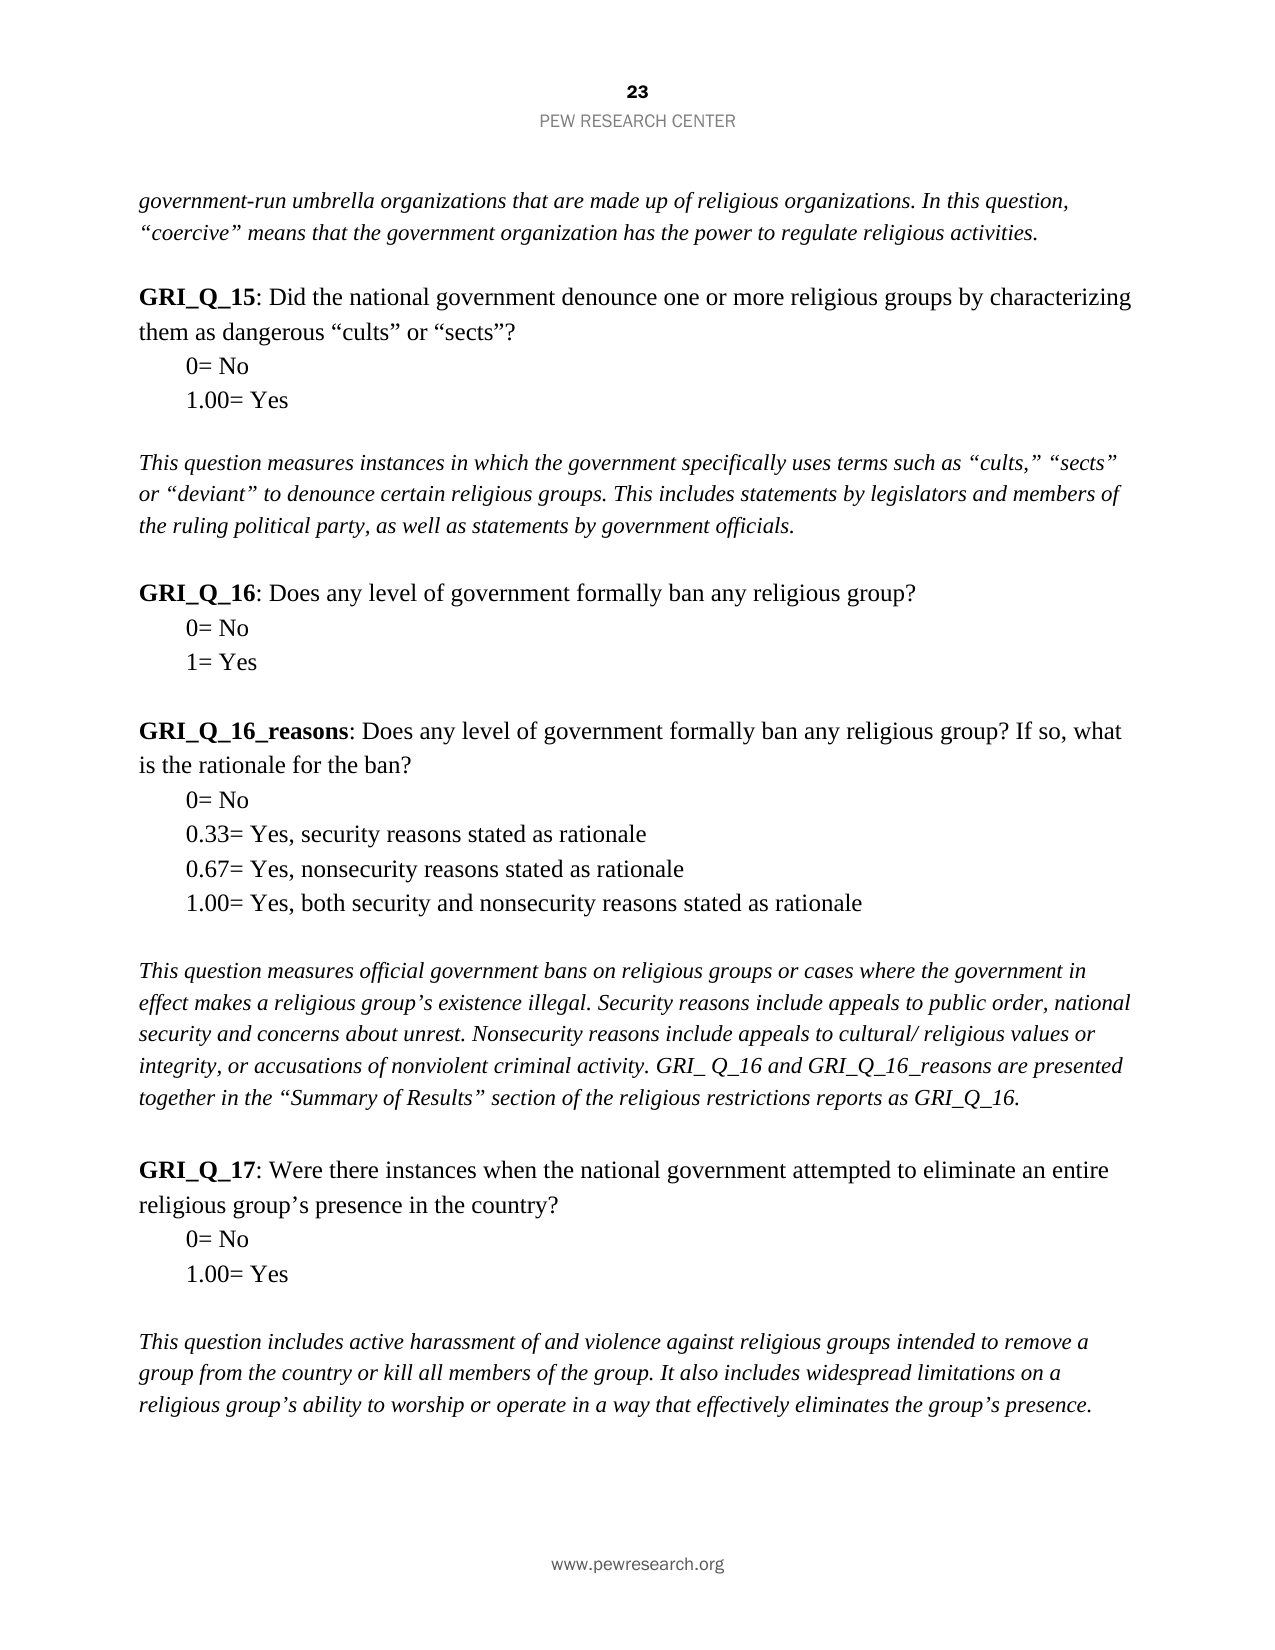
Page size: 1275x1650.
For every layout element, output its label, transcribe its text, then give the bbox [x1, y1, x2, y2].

text 0= No [186, 785, 1136, 814]
text 0= No [186, 351, 1136, 380]
text This question measures instances in which the government specifically uses terms such as “cults,” “sects” or “deviant” to denounce certain religious groups. This includes statements by legislators and members of the ruling political party, as well as statements by government officials. [139, 449, 1136, 538]
text 0= No [186, 613, 1136, 641]
text This question includes active harassment of and violence against religious groups intended to remove a group from the country or kill all members of the group. It also includes widespread limitations on a religious group’s ability to worship or operate in a way that effectively eliminates the group’s presence. [139, 1328, 1136, 1417]
text 1.00= Yes [186, 386, 1136, 414]
text 0= No [186, 1224, 1136, 1253]
text GRI_Q_16_reasons: Does any level of government formally ban any religious group? If so, what is the rationale for the ban? [139, 716, 1136, 779]
text GRI_Q_15: Did the national government denounce one or more religious groups by characterizing them as dangerous “cults” or “sects”? [139, 282, 1136, 345]
text 0.33= Yes, security reasons stated as rationale [186, 819, 1136, 848]
text 1= Yes [186, 647, 1136, 676]
text 0.67= Yes, nonsecurity reasons stated as rationale [186, 854, 1136, 883]
text 1.00= Yes [186, 1259, 1136, 1288]
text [139, 187, 1136, 245]
text 1.00= Yes, both security and nonsecurity reasons stated as rationale [186, 888, 1136, 917]
text This question measures official government bans on religious groups or cases where the government in effect makes a religious group’s existence illegal. Security reasons include appeals to public order, national security and concerns about unrest. Nonsecurity reasons include appeals to cultural/ religious values or integrity, or accusations of nonviolent criminal activity. GRI_ Q_16 and GRI_Q_16_reasons are presented together in the “Summary of Results” section of the religious restrictions reports as GRI_Q_16. [139, 957, 1136, 1110]
text GRI_Q_16: Does any level of government formally ban any religious group? [139, 578, 1136, 607]
text GRI_Q_17: Were there instances when the national government attempted to eliminate an entire religious group’s presence in the country? [139, 1155, 1136, 1219]
